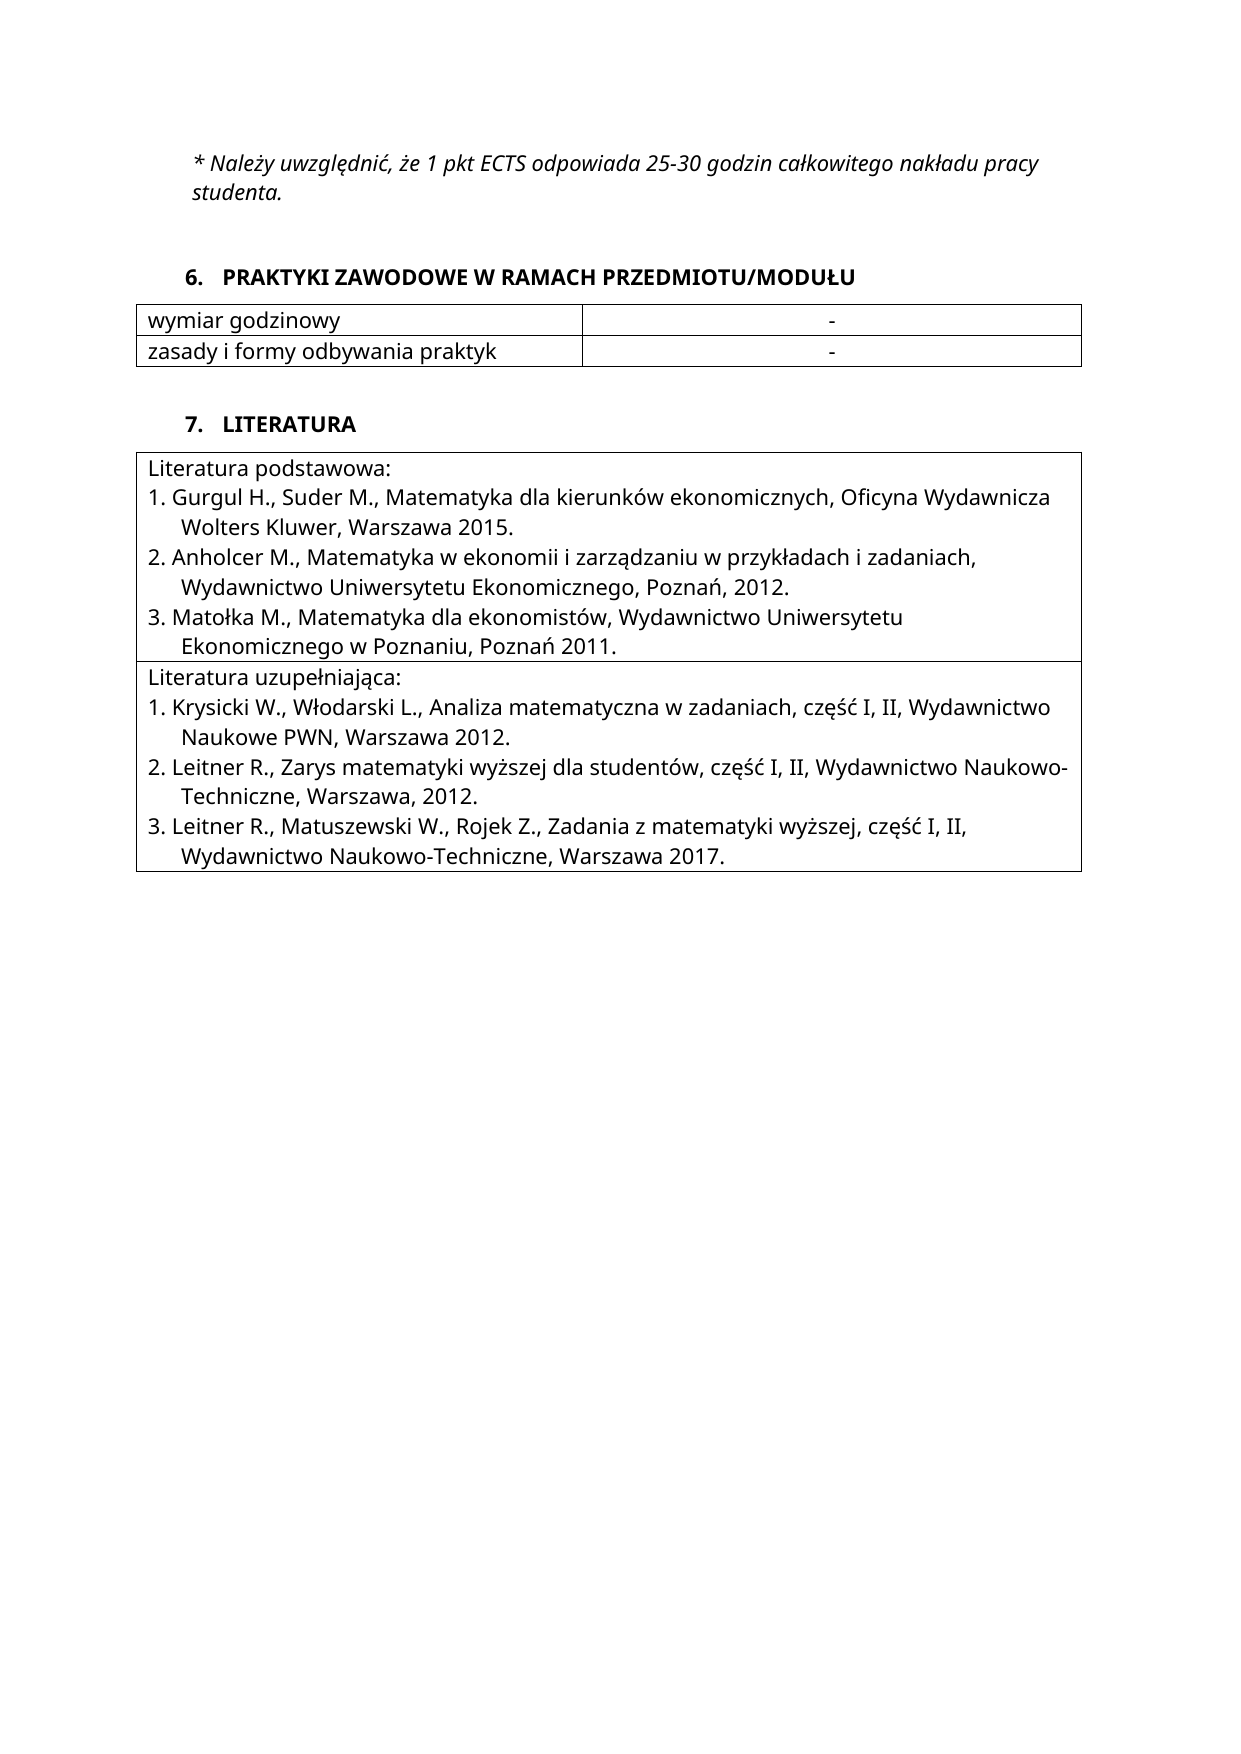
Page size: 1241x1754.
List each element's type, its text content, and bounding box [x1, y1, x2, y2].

list LITERATURA [185, 409, 1093, 439]
table_cell zasady i formy odbywania praktyk [137, 336, 582, 366]
table_header wymiar godzinowy [137, 305, 582, 335]
table_cell Literatura uzupełniająca: 1. Krysicki W., Włodarski L., Analiza matematyczna w zadaniach, część I, II, Wydawnictwo Naukowe PWN, Warszawa 2012. 2. Leitner R., Zarys matematyki wyższej dla studentów, część I, II, Wydawnictwo Naukowo-Techniczne, Warszawa, 2012. 3. Leitner R., Matuszewski W., Rojek Z., Zadania z matematyki wyższej, część I, II, Wydawnictwo Naukowo-Techniczne, Warszawa 2017. [137, 662, 1081, 871]
list PRAKTYKI ZAWODOWE W RAMACH PRZEDMIOTU/MODUŁU [185, 262, 1093, 292]
table_cell - [583, 336, 1081, 366]
table_header - [583, 305, 1081, 335]
table_header Literatura podstawowa: 1. Gurgul H., Suder M., Matematyka dla kierunków ekonomicznych, Oficyna Wydawnicza Wolters Kluwer, Warszawa 2015. 2. Anholcer M., Matematyka w ekonomii i zarządzaniu w przykładach i zadaniach, Wydawnictwo Uniwersytetu Ekonomicznego, Poznań, 2012. 3. Matołka M., Matematyka dla ekonomistów, Wydawnictwo Uniwersytetu Ekonomicznego w Poznaniu, Poznań 2011. [137, 453, 1081, 661]
text * Należy uwzględnić, że 1 pkt ECTS odpowiada 25-30 godzin całkowitego nakładu pracy studenta. [192, 148, 1093, 207]
